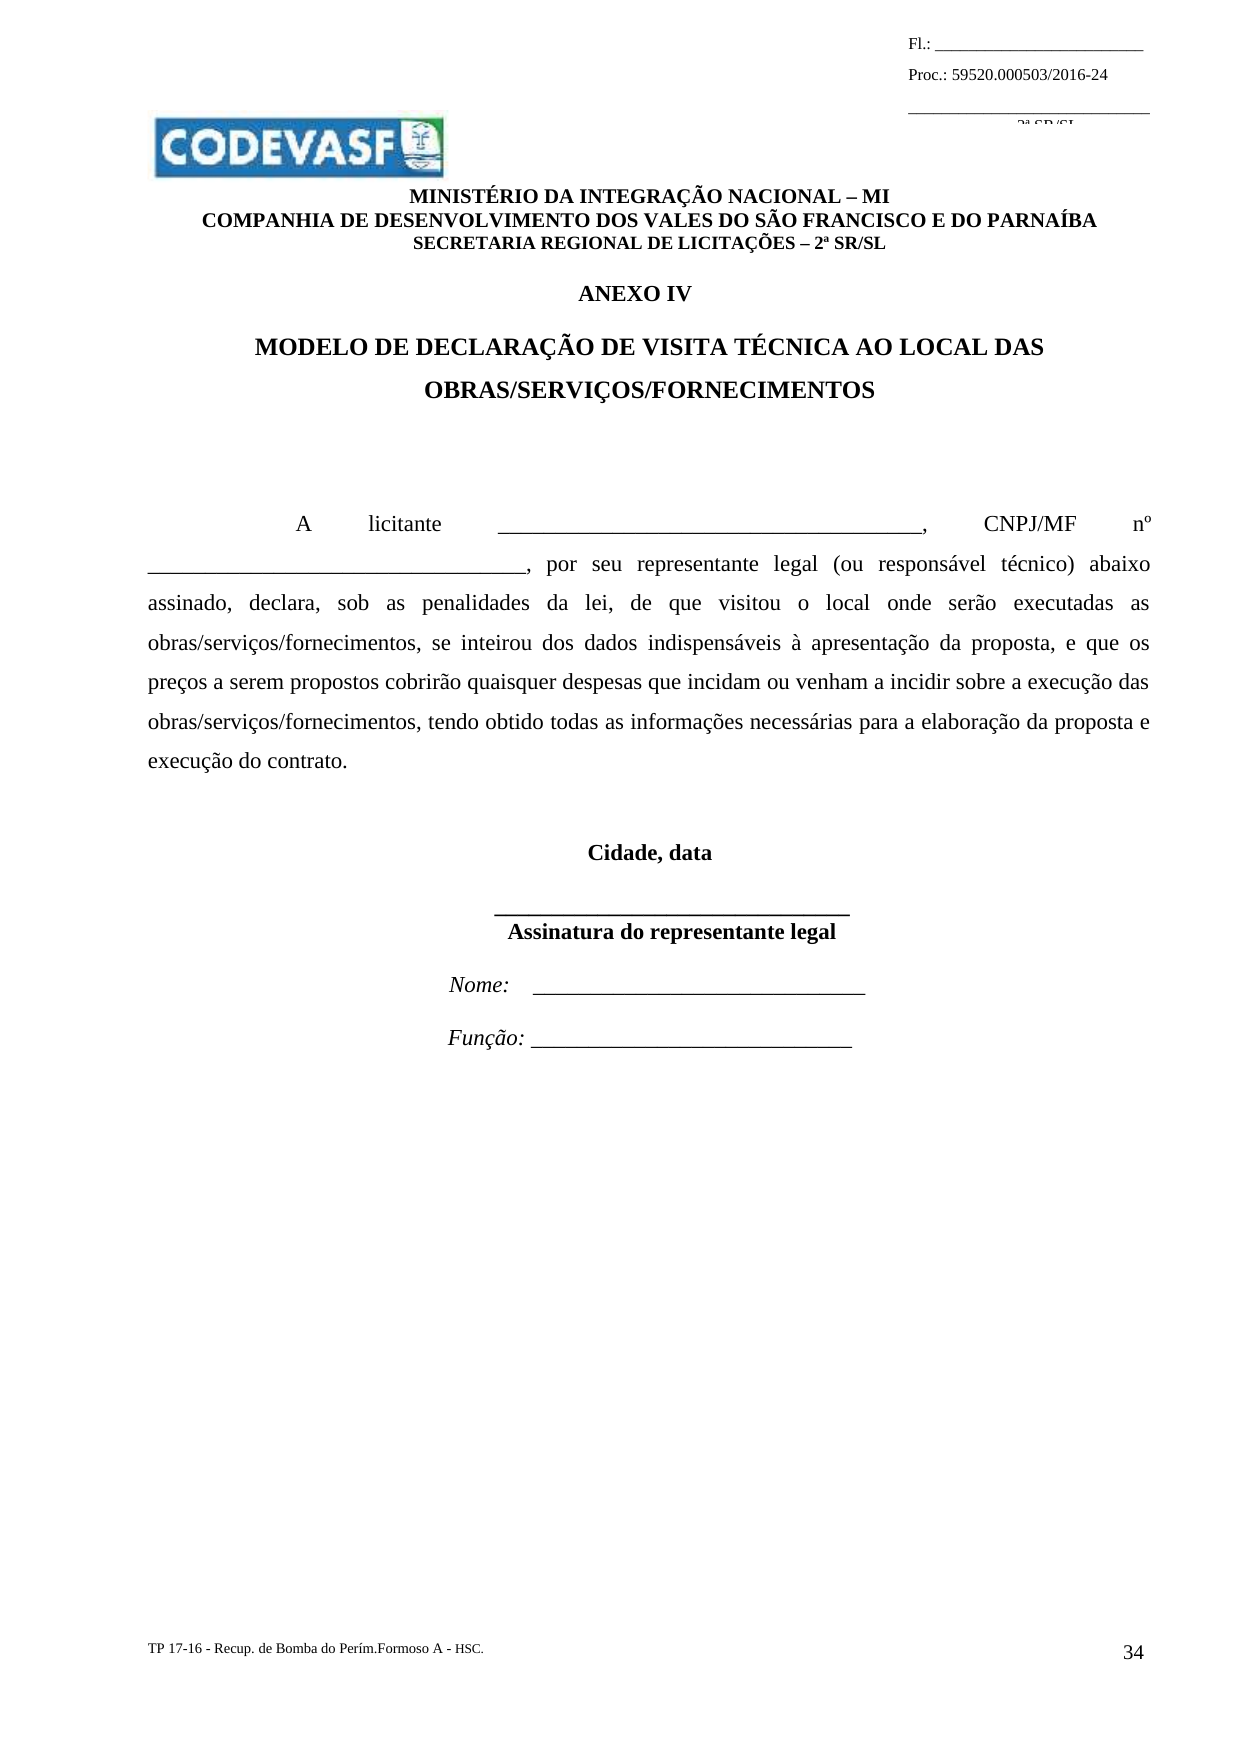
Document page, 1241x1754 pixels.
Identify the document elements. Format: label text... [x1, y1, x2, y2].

text _______________________________ [148, 892, 1152, 918]
text ANEXO IV [148, 280, 1122, 306]
text A licitante _____________________________________, CNPJ/MF nº _________________________________, por seu representante legal (ou responsável técnico) abaixo assinado, declara, sob as penalidades da lei, de que visitou o local onde serão executadas as obras/serviços/fornecimentos, se inteirou dos dados indispensáveis à apresentação da proposta, e que os preços a serem propostos cobrirão quaisquer despesas que incidam ou venham a incidir sobre a execução das obras/serviços/fornecimentos, tendo obtido todas as informações necessárias para a elaboração da proposta e execução do contrato. [148, 510, 1152, 773]
subtitle Cidade, data [148, 839, 1152, 866]
subtitle Nome: _____________________________ [162, 971, 1152, 997]
text Função: ____________________________ [148, 1024, 1152, 1050]
text Assinatura do representante legal [148, 918, 1152, 945]
picture [147, 110, 450, 184]
list MODELO DE DECLARAÇÃO DE VISITA TÉCNICA AO LOCAL DAS OBRAS/SERVIÇOS/FORNECIMENTOS [148, 332, 1152, 404]
